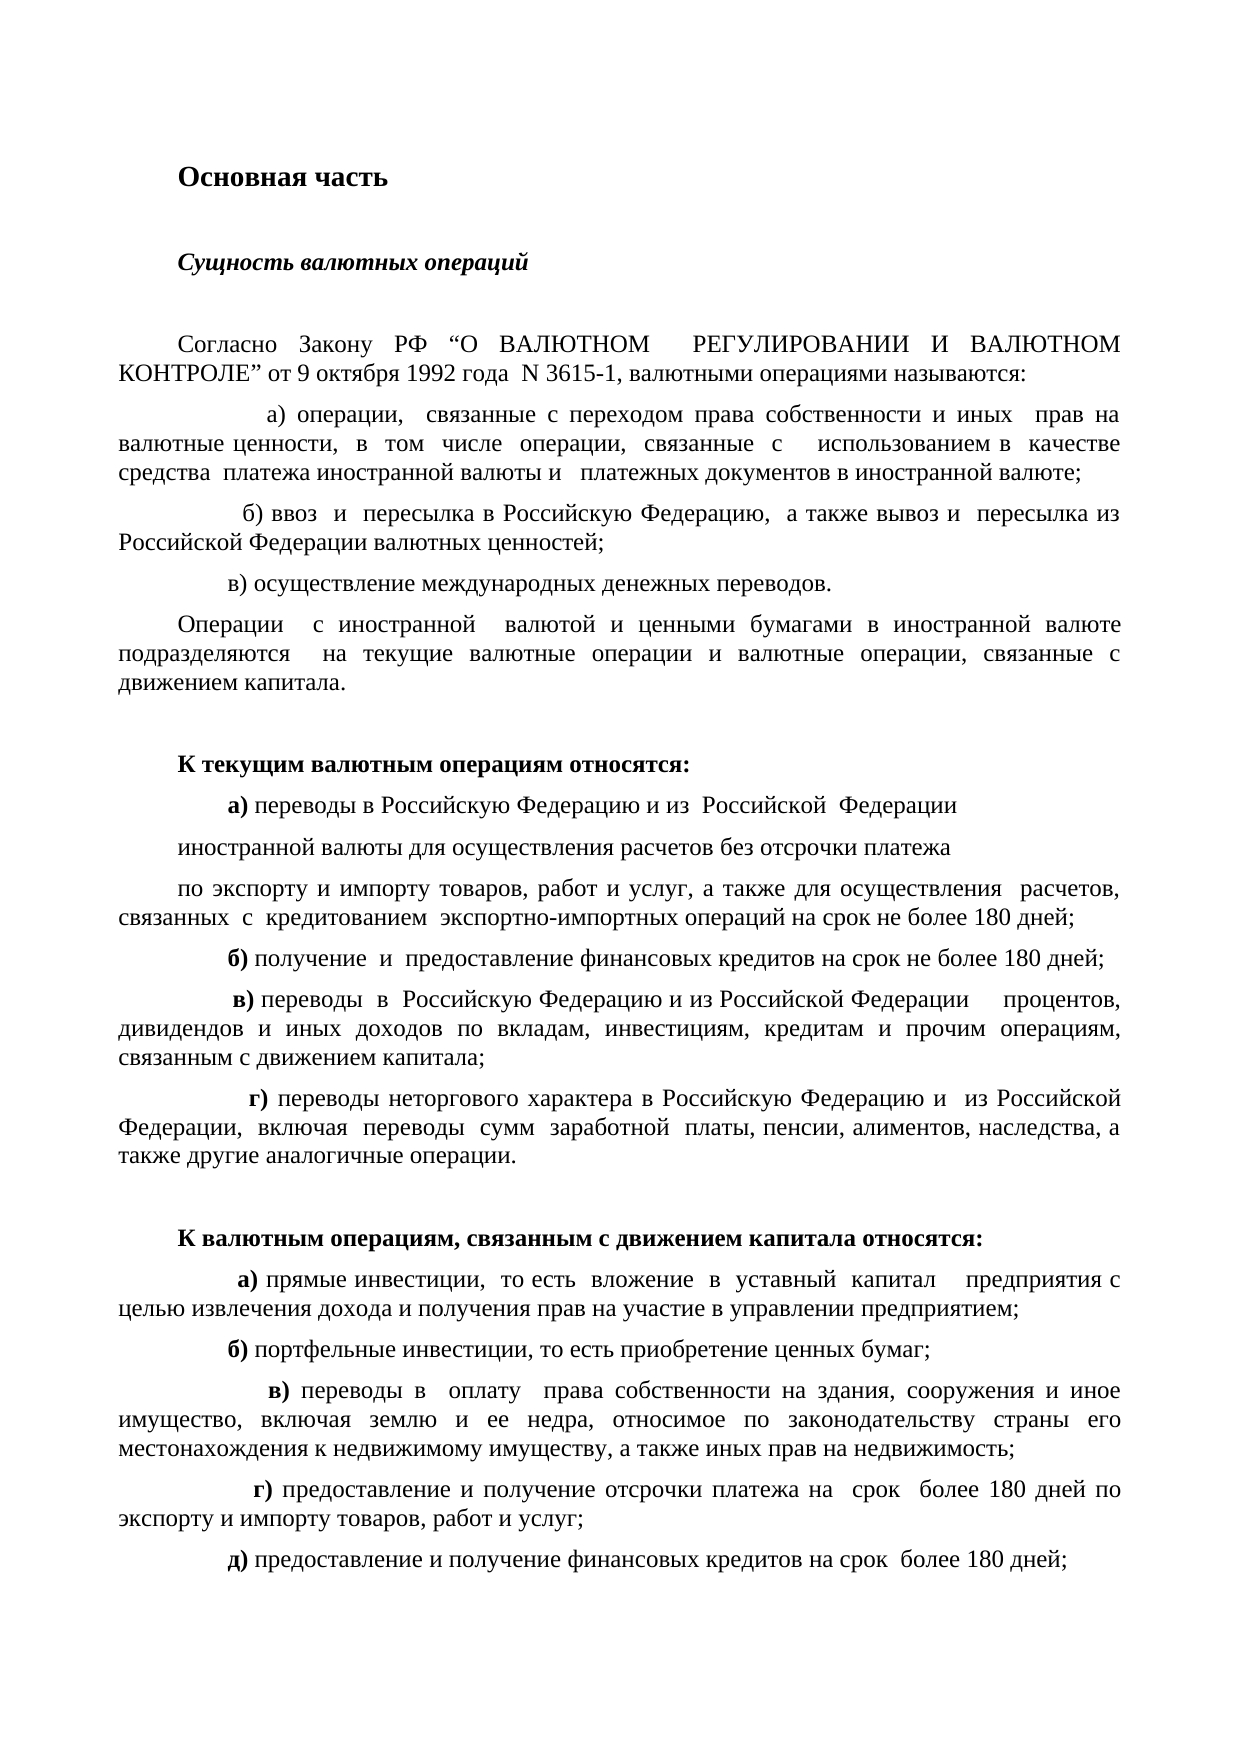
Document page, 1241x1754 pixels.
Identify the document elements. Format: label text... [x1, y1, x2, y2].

text иностранной валюты для осуществления расчетов без отсрочки платежа [118, 832, 1122, 860]
text по экспорту и импорту товаров, работ и услуг, а также для осуществления расчетов, связанных с кредитованием экспортно-импортных операций на срок не более 180 дней; [118, 873, 1122, 930]
text г) переводы неторгового характера в Российскую Федерацию и из Российской Федерации, включая переводы сумм заработной платы, пенсии, алиментов, наследства, а также другие аналогичные операции. [118, 1083, 1122, 1169]
text б) ввоз и пересылка в Российскую Федерацию, а также вывоз и пересылка из Российской Федерации валютных ценностей; [118, 498, 1122, 555]
text в) осуществление международных денежных переводов. [118, 568, 1122, 597]
text а) прямые инвестиции, то есть вложение в уставный капитал предприятия с целью извлечения дохода и получения прав на участие в управлении предприятием; [118, 1264, 1122, 1322]
text д) предоставление и получение финансовых кредитов на срок более 180 дней; [118, 1544, 1122, 1573]
text а) операции, связанные с переходом права собственности и иных прав на валютные ценности, в том числе операции, связанные с использованием в качестве средства платежа иностранной валюты и платежных документов в иностранной валюте; [118, 399, 1122, 485]
text б) получение и предоставление финансовых кредитов на срок не более 180 дней; [118, 943, 1122, 972]
text Основная часть [118, 159, 1122, 193]
text Сущность валютных операций [118, 247, 1122, 275]
text в) переводы в оплату права собственности на здания, сооружения и иное имущество, включая землю и ее недра, относимое по законодательству страны его местонахождения к недвижимому имуществу, а также иных прав на недвижимость; [118, 1375, 1122, 1462]
text а) переводы в Российскую Федерацию и из Российской Федерации [118, 790, 1122, 819]
text г) предоставление и получение отсрочки платежа на срок более 180 дней по экспорту и импорту товаров, работ и услуг; [118, 1474, 1122, 1532]
text К валютным операциям, связанным с движением капитала относятся: [118, 1223, 1122, 1252]
text Согласно Закону РФ “О ВАЛЮТНОМ РЕГУЛИРОВАНИИ И ВАЛЮТНОМ КОНТРОЛЕ” от 9 октября 1992 года N 3615-1, валютными операциями называются: [118, 329, 1122, 387]
text К текущим валютным операциям относятся: [118, 749, 1122, 778]
text Операции с иностранной валютой и ценными бумагами в иностранной валюте подразделяются на текущие валютные операции и валютные операции, связанные с движением капитала. [118, 609, 1122, 695]
text в) переводы в Российскую Федерацию и из Российской Федерации процентов, дивидендов и иных доходов по вкладам, инвестициям, кредитам и прочим операциям, связанным с движением капитала; [118, 984, 1122, 1070]
text б) портфельные инвестиции, то есть приобретение ценных бумаг; [118, 1334, 1122, 1363]
